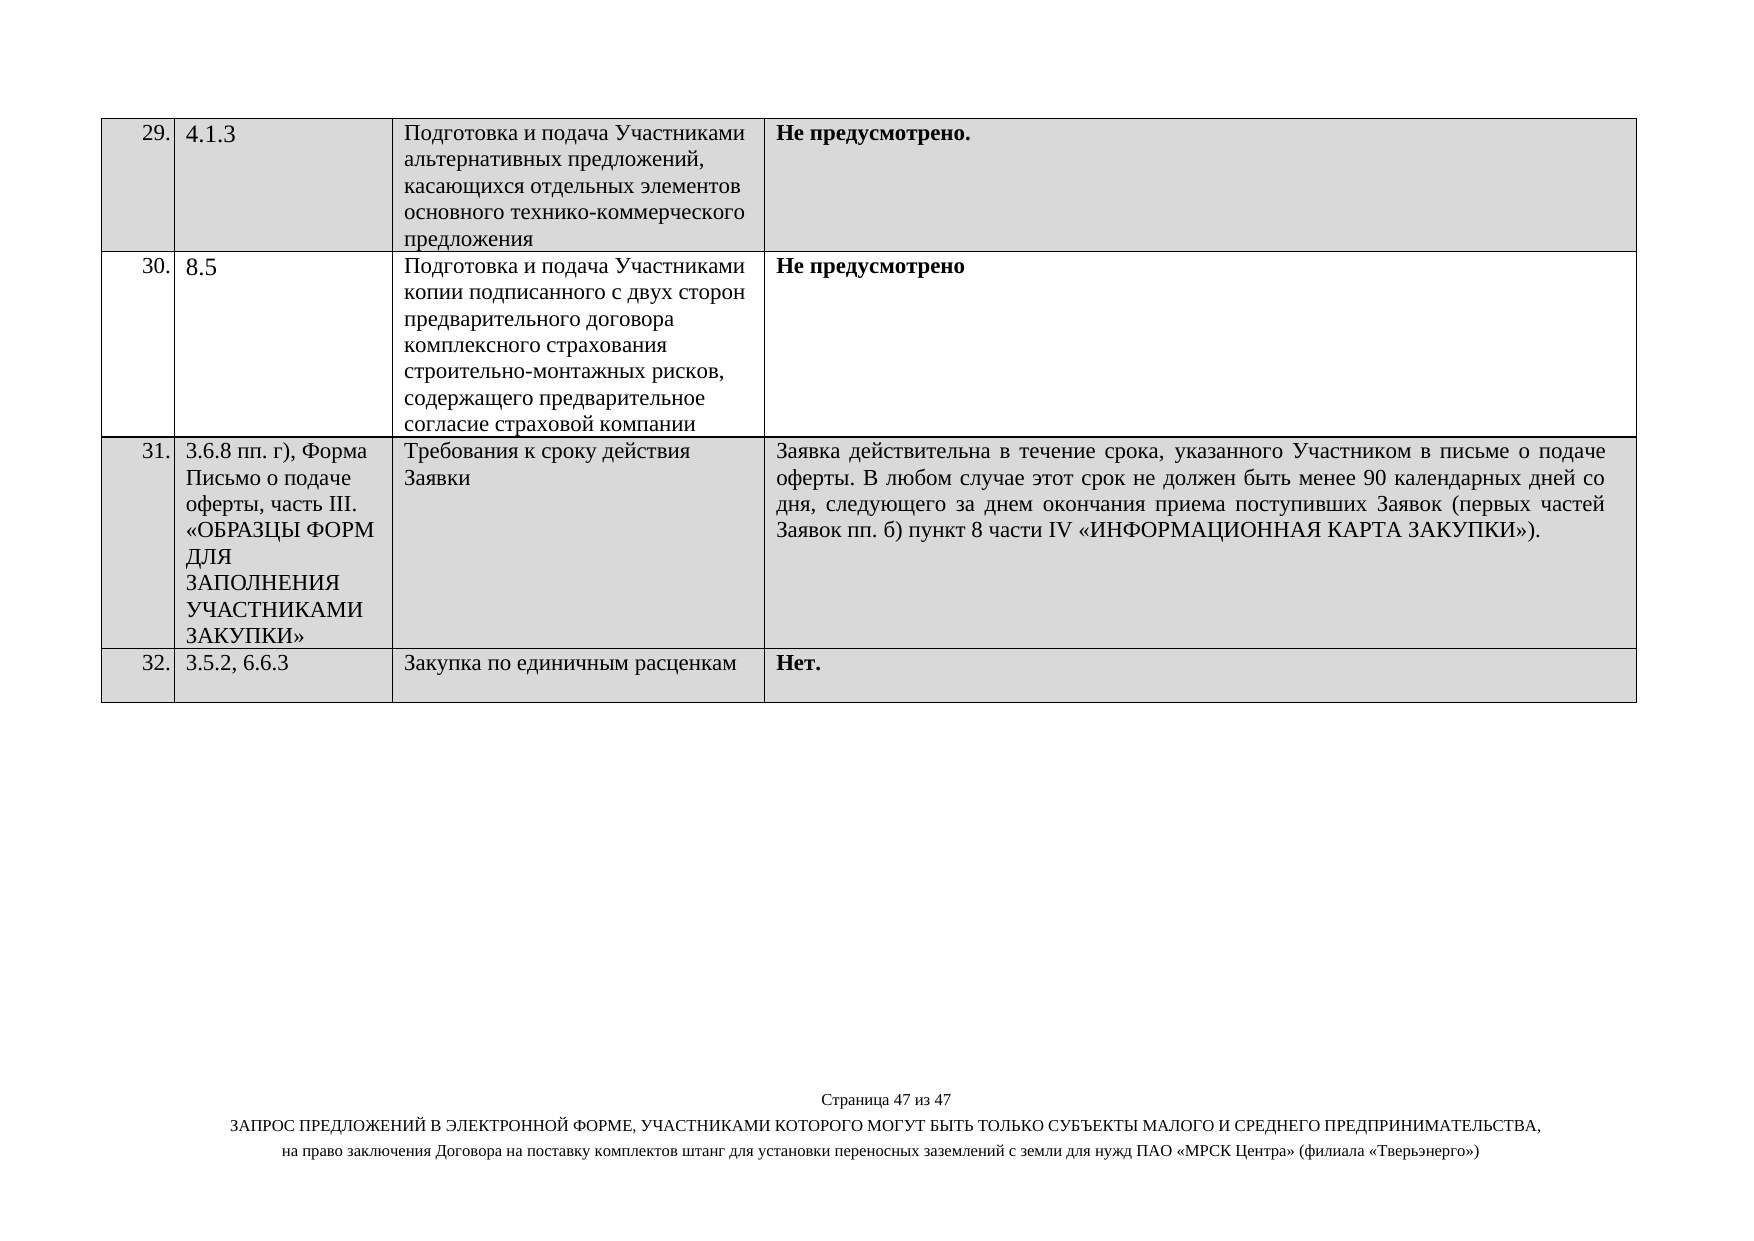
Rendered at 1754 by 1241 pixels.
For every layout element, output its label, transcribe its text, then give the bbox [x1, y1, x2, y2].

table_cell [102, 649, 174, 702]
table_cell [102, 438, 174, 648]
table_cell Не предусмотрено. [765, 119, 1636, 251]
table_cell Заявка действительна в течение срока, указанного Участником в письме о подаче оферты. В любом случае этот срок не должен быть менее 90 календарных дней со дня, следующего за днем окончания приема поступивших Заявок (первых частей Заявок пп. б) пункт 8 части IV «ИНФОРМАЦИОННАЯ КАРТА ЗАКУПКИ»). [765, 438, 1636, 648]
table_cell Подготовка и подача Участниками альтернативных предложений, касающихся отдельных элементов основного технико-коммерческого предложения [393, 119, 764, 251]
table_cell 3.5.2, 6.6.3 [175, 649, 392, 702]
table_cell Подготовка и подача Участниками копии подписанного с двух сторон предварительного договора комплексного страхования строительно-монтажных рисков, содержащего предварительное согласие страховой компании [393, 252, 764, 436]
table_cell Нет. [765, 649, 1636, 702]
table_cell 3.6.8 пп. г), Форма Письмо о подаче оферты, часть III. «ОБРАЗЦЫ ФОРМ ДЛЯ ЗАПОЛНЕНИЯ УЧАСТНИКАМИ ЗАКУПКИ» [175, 438, 392, 648]
table_cell Закупка по единичным расценкам [393, 649, 764, 702]
table_cell 4.1.3 [175, 119, 392, 251]
table_cell Требования к сроку действия Заявки [393, 438, 764, 648]
table_cell [102, 119, 174, 251]
table_cell 8.5 [175, 252, 392, 436]
table_cell [102, 252, 174, 436]
table_cell Не предусмотрено [765, 252, 1636, 436]
